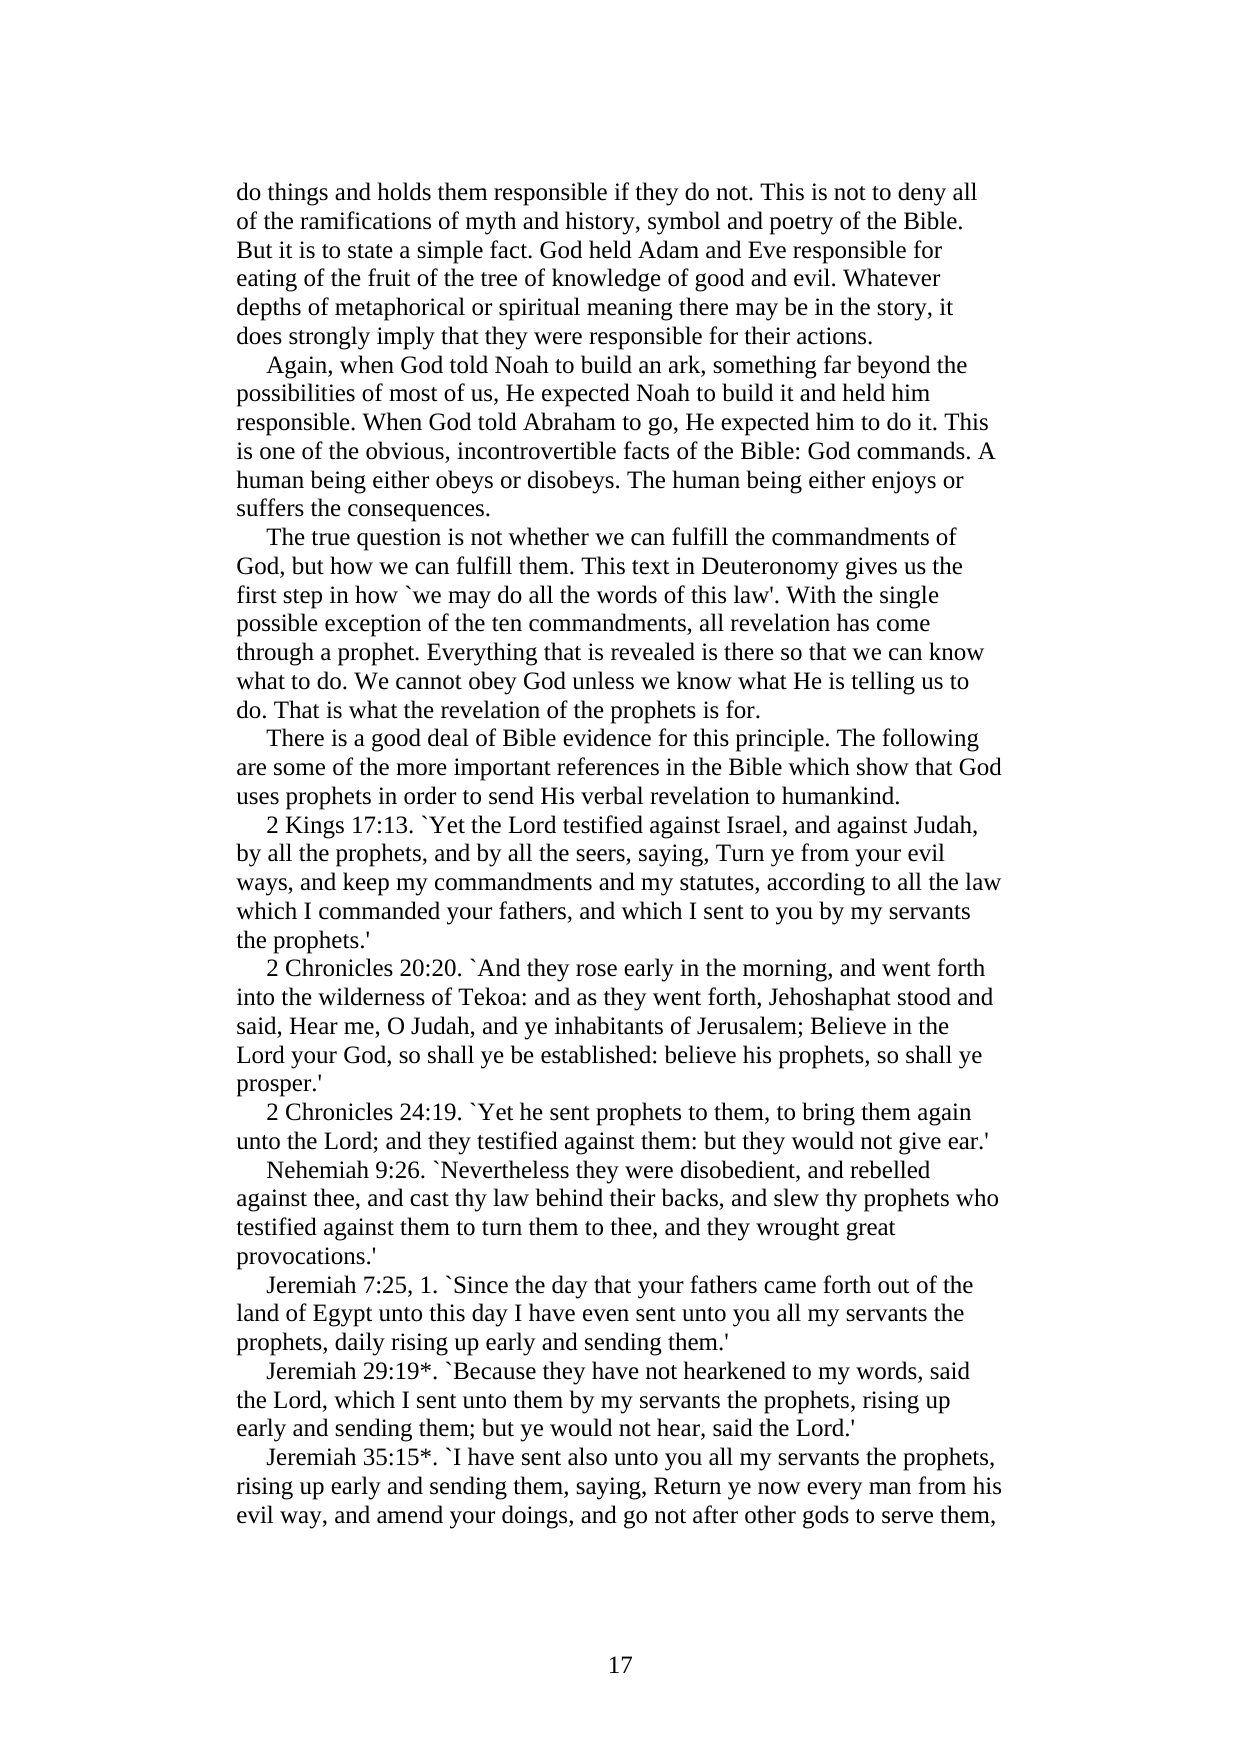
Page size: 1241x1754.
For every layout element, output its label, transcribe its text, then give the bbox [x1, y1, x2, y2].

text Jeremiah 29:19*. `Because they have not hearkened to my words, said the Lord, which I sent unto them by my servants the prophets, rising up early and sending them; but ye would not hear, said the Lord.' [236, 1356, 1004, 1442]
text The true question is not whether we can fulfill the commandments of God, but how we can fulfill them. This text in Deuteronomy gives us the first step in how `we may do all the words of this law'. With the single possible exception of the ten commandments, all revelation has come through a prophet. Everything that is revealed is there so that we can know what to do. We cannot obey God unless we know what He is telling us to do. That is what the revelation of the prophets is for. [236, 522, 1004, 723]
text Jeremiah 7:25, 1. `Since the day that your fathers came forth out of the land of Egypt unto this day I have even sent unto you all my servants the prophets, daily rising up early and sending them.' [236, 1270, 1004, 1356]
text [236, 177, 1004, 350]
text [236, 1442, 1004, 1528]
text 2 Chronicles 20:20. `And they rose early in the morning, and went forth into the wilderness of Tekoa: and as they went forth, Jehoshaphat stood and said, Hear me, O Judah, and ye inhabitants of Jerusalem; Believe in the Lord your God, so shall ye be established: believe his prophets, so shall ye prosper.' [236, 953, 1004, 1097]
text Again, when God told Noah to build an ark, something far beyond the possibilities of most of us, He expected Noah to build it and held him responsible. When God told Abraham to go, He expected him to do it. This is one of the obvious, incontrovertible facts of the Bible: God com­mands. A human being either obeys or disobeys. The human being either enjoys or suffers the consequences. [236, 350, 1004, 522]
text Nehemiah 9:26. `Nevertheless they were disobedient, and rebelled against thee, and cast thy law behind their backs, and slew thy prophets who testified against them to turn them to thee, and they wrought great provocations.' [236, 1155, 1004, 1270]
text There is a good deal of Bible evidence for this principle. The following are some of the more important references in the Bible which show that God uses prophets in order to send His verbal revelation to humankind. [236, 723, 1004, 810]
text 2 Chronicles 24:19. `Yet he sent prophets to them, to bring them again unto the Lord; and they testified against them: but they would not give ear.' [236, 1097, 1004, 1155]
text 2 Kings 17:13. `Yet the Lord testified against Israel, and against Judah, by all the prophets, and by all the seers, saying, Turn ye from your evil ways, and keep my com­mandments and my statutes, according to all the law which I commanded your fathers, and which I sent to you by my servants the prophets.' [236, 810, 1004, 953]
